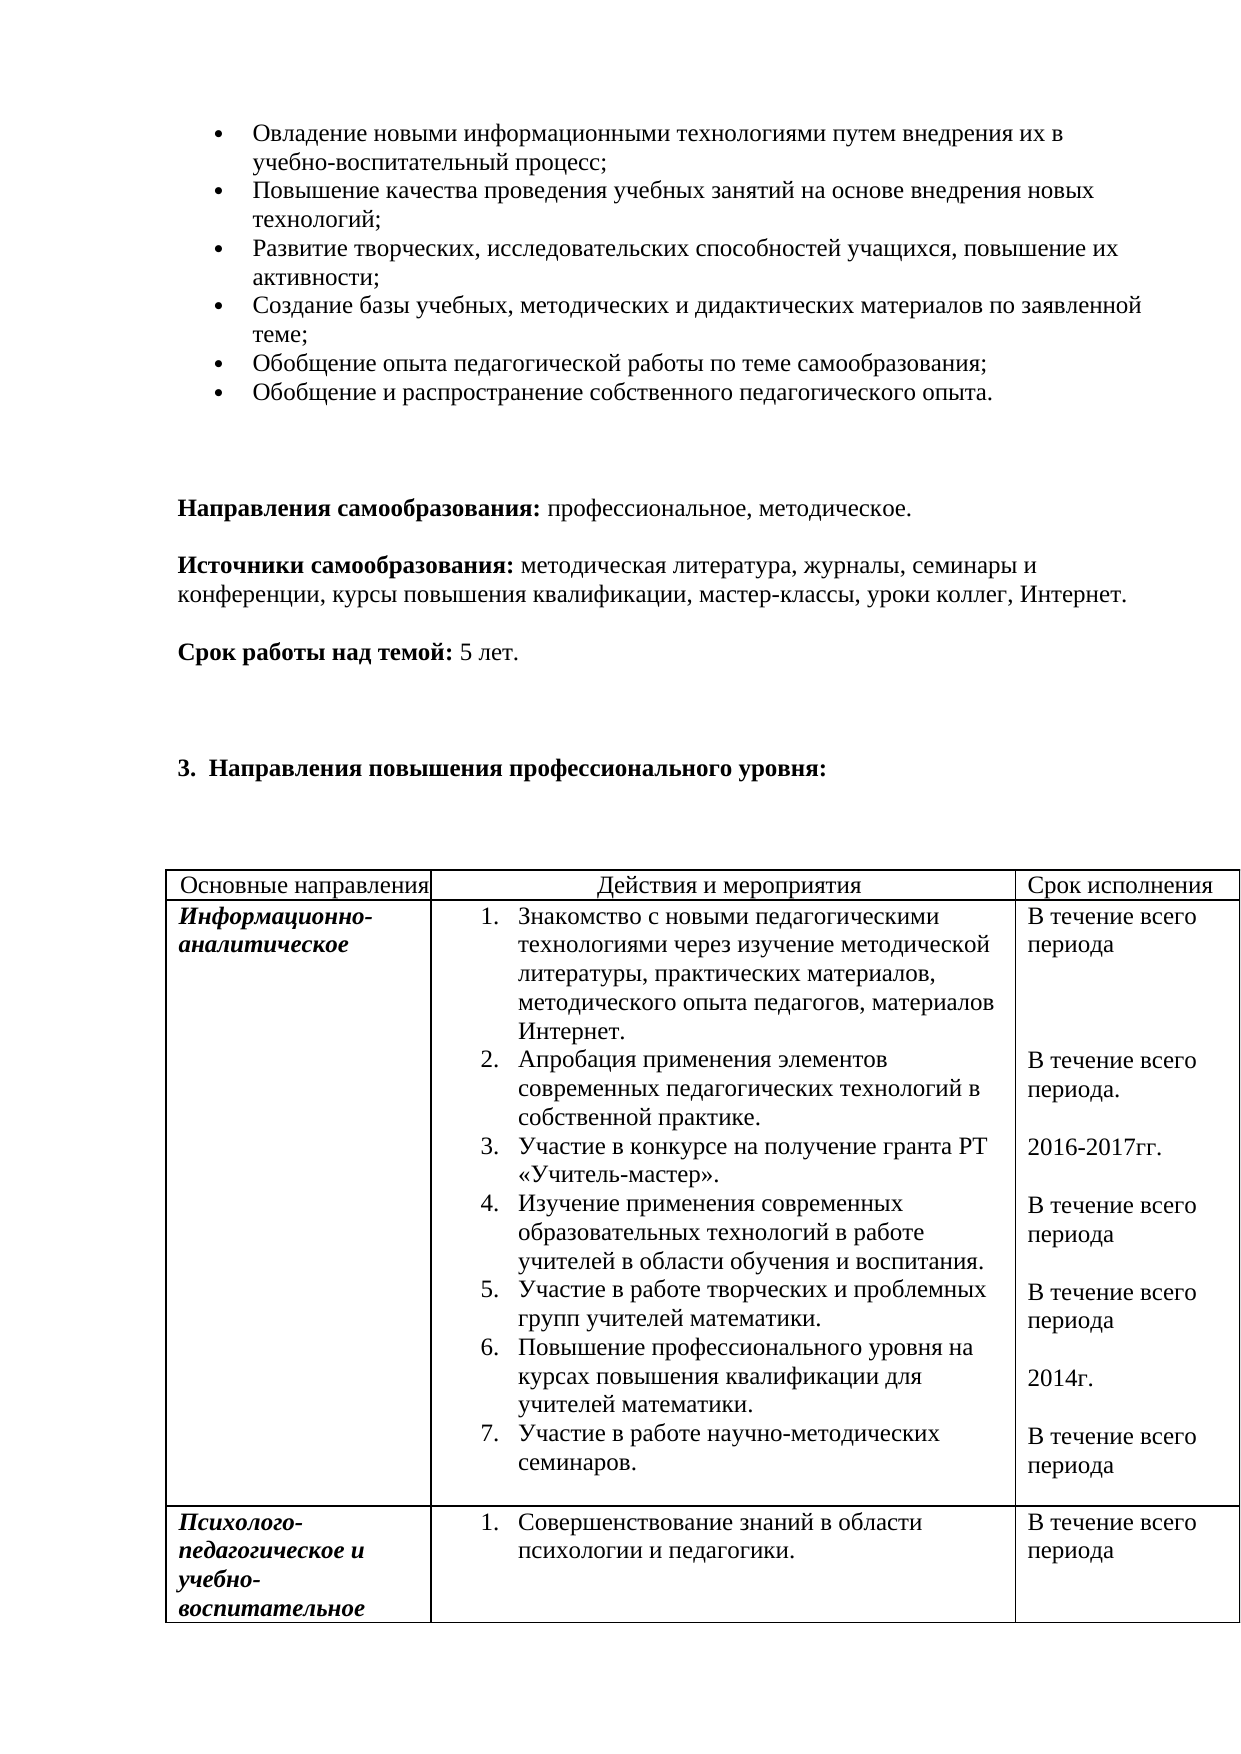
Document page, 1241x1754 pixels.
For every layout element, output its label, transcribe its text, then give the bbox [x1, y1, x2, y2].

text Источники самообразования: методическая литература, журналы, семинары и конференции, курсы повышения квалификации, мастер-классы, уроки коллег, Интернет. [177, 551, 1152, 608]
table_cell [167, 1507, 430, 1622]
list Повышение качества проведения учебных занятий на основе внедрения новых технологий; [215, 176, 1152, 233]
list Овладение новыми информационными технологиями путем внедрения их в учебно-воспитательный процесс; [215, 118, 1152, 176]
table_cell Информационно-аналитическое [167, 901, 430, 1505]
text Направления самообразования: профессиональное, методическое. [177, 493, 1152, 521]
list Обобщение и распространение собственного педагогического опыта. [215, 377, 1152, 406]
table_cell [432, 1507, 1015, 1622]
table_header Действия и мероприятия [432, 871, 1015, 899]
list Развитие творческих, исследовательских способностей учащихся, повышение их активности; [215, 233, 1152, 291]
table_header Срок исполнения [1016, 871, 1239, 899]
text Срок работы над темой: 5 лет. [177, 637, 1152, 666]
table_cell Знакомство с новыми педагогическими технологиями через изучение методической литературы, практических материалов, методического опыта педагогов, материалов Интернет. Апробация применения элементов современных педагогических технологий в собственной практике. Участие в конкурсе на получение гранта РТ «Учитель-мастер». Изучение применения современных образовательных технологий в работе учителей в области обучения и воспитания. Участие в работе творческих и проблемных групп учителей математики. Повышение профессионального уровня на курсах повышения квалификации для учителей математики. Участие в работе научно-методических семинаров. [432, 901, 1015, 1505]
table_cell В течение всего периода В течение всего периода. 2016-2017гг. В течение всего периода В течение всего периода 2014г. В течение всего периода [1016, 901, 1239, 1505]
list Создание базы учебных, методических и дидактических материалов по заявленной теме; [215, 291, 1152, 348]
table_header Основные направления [167, 871, 430, 899]
text 3. Направления повышения профессионального уровня: [177, 753, 1152, 782]
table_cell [1016, 1507, 1239, 1622]
list Обобщение опыта педагогической работы по теме самообразования; [215, 348, 1152, 377]
